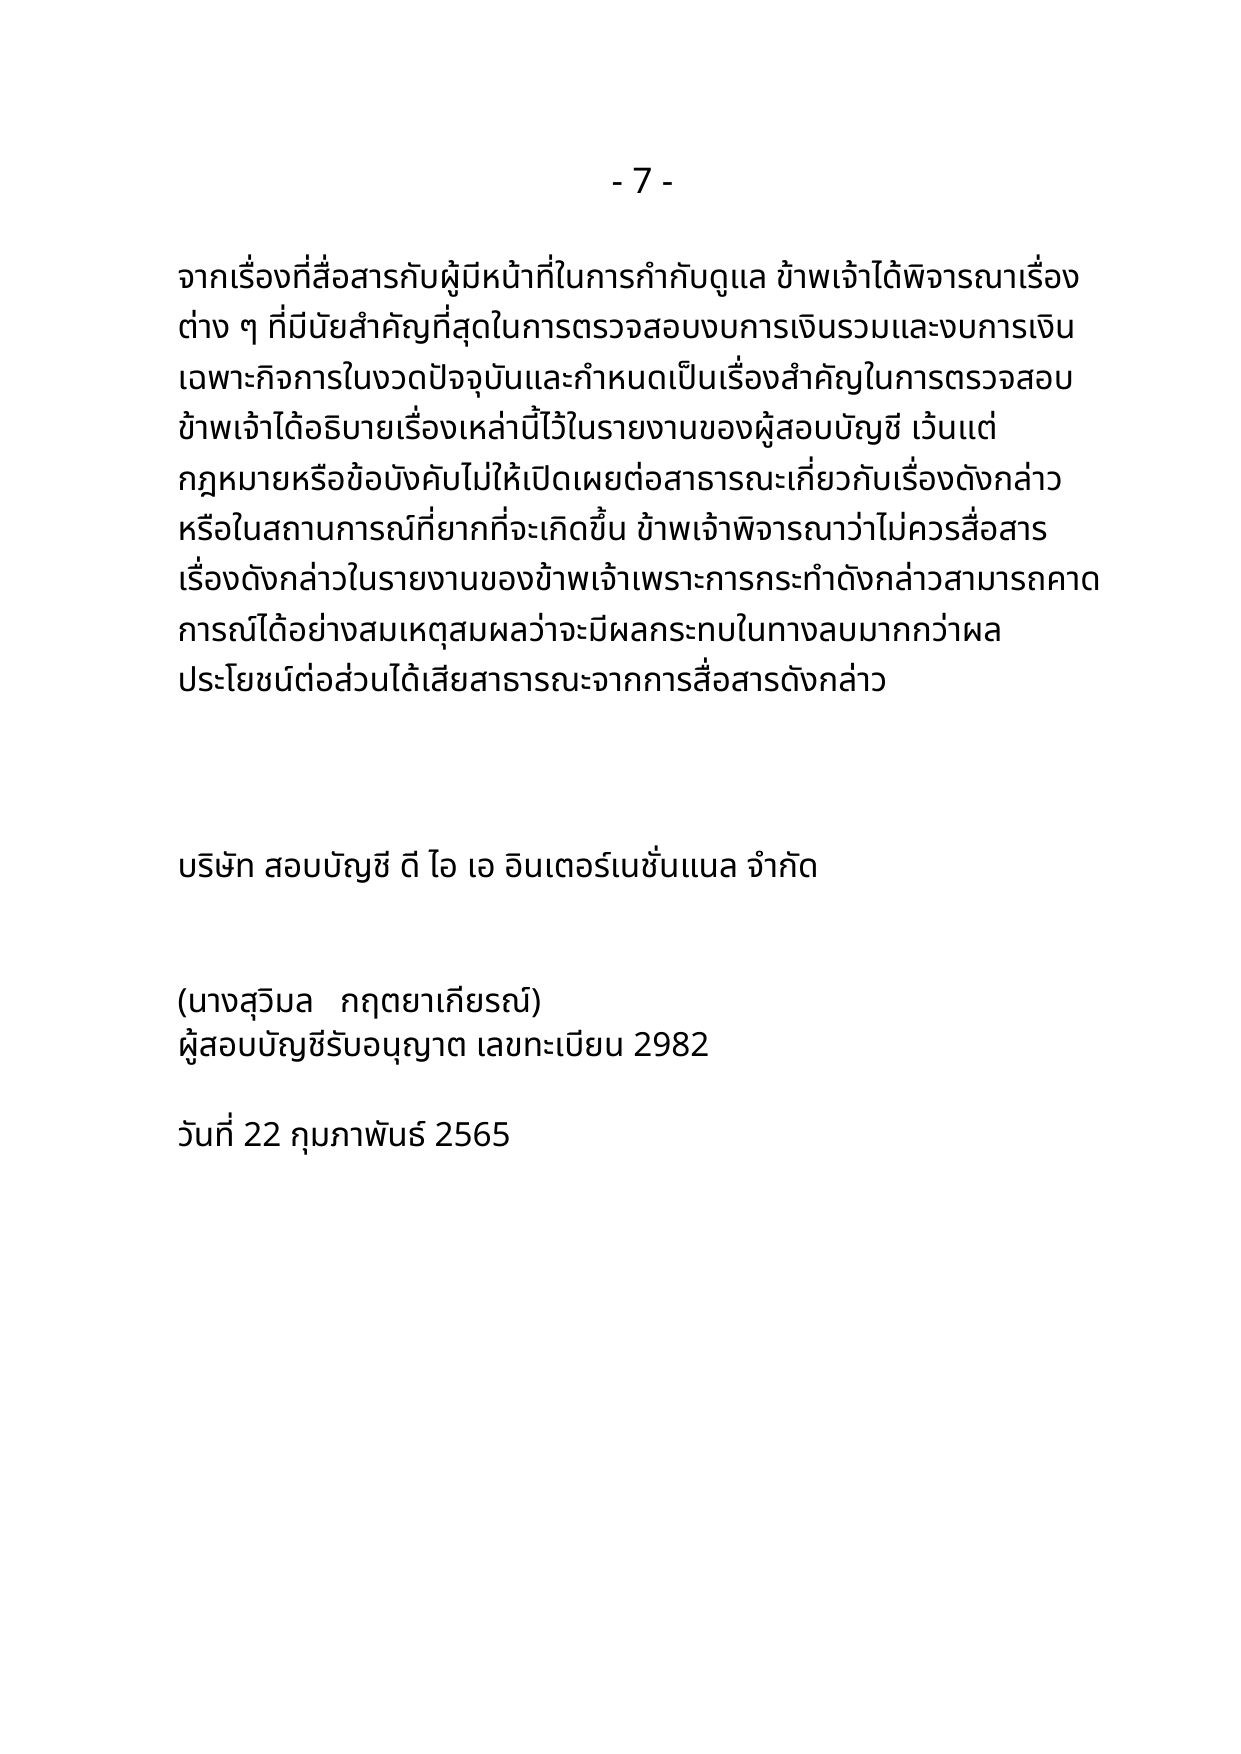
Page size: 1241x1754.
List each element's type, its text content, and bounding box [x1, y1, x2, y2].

text วันที่ 22 กุมภาพันธ์ 2565 [177, 1110, 1107, 1161]
text - 7 - [177, 162, 1107, 202]
text ผู้สอบบัญชีรับอนุญาต เลขทะเบียน 2982 [177, 1021, 1107, 1065]
text บริษัท สอบบัญชี ดี ไอ เอ อินเตอร์เนชั่นแนล จำกัด [177, 843, 1107, 887]
text จากเรื่องที่สื่อสารกับผู้มีหน้าที่ในการกำกับดูแล ข้าพเจ้าได้พิจารณาเรื่องต่าง ๆ ที่มีนัยสำคัญที่สุดในการตรวจสอบงบการเงินรวมและงบการเงินเฉพาะกิจการในงวดปัจจุบันและกำหนดเป็นเรื่องสำคัญในการตรวจสอบ ข้าพเจ้าได้อธิบายเรื่องเหล่านี้ไว้ในรายงานของผู้สอบบัญชี เว้นแต่กฎหมายหรือข้อบังคับไม่ให้เปิดเผยต่อสาธารณะเกี่ยวกับเรื่องดังกล่าวหรือในสถานการณ์ที่ยากที่จะเกิดขึ้น ข้าพเจ้าพิจารณาว่าไม่ควรสื่อสารเรื่องดังกล่าวในรายงานของข้าพเจ้าเพราะการกระทำดังกล่าวสามารถคาดการณ์ได้อย่างสมเหตุสมผลว่าจะมีผลกระทบในทางลบมากกว่าผลประโยชน์ต่อส่วนได้เสียสาธารณะจากการสื่อสารดังกล่าว [177, 253, 1107, 707]
text (นางสุวิมล กฤตยาเกียรณ์) [177, 977, 1113, 1021]
